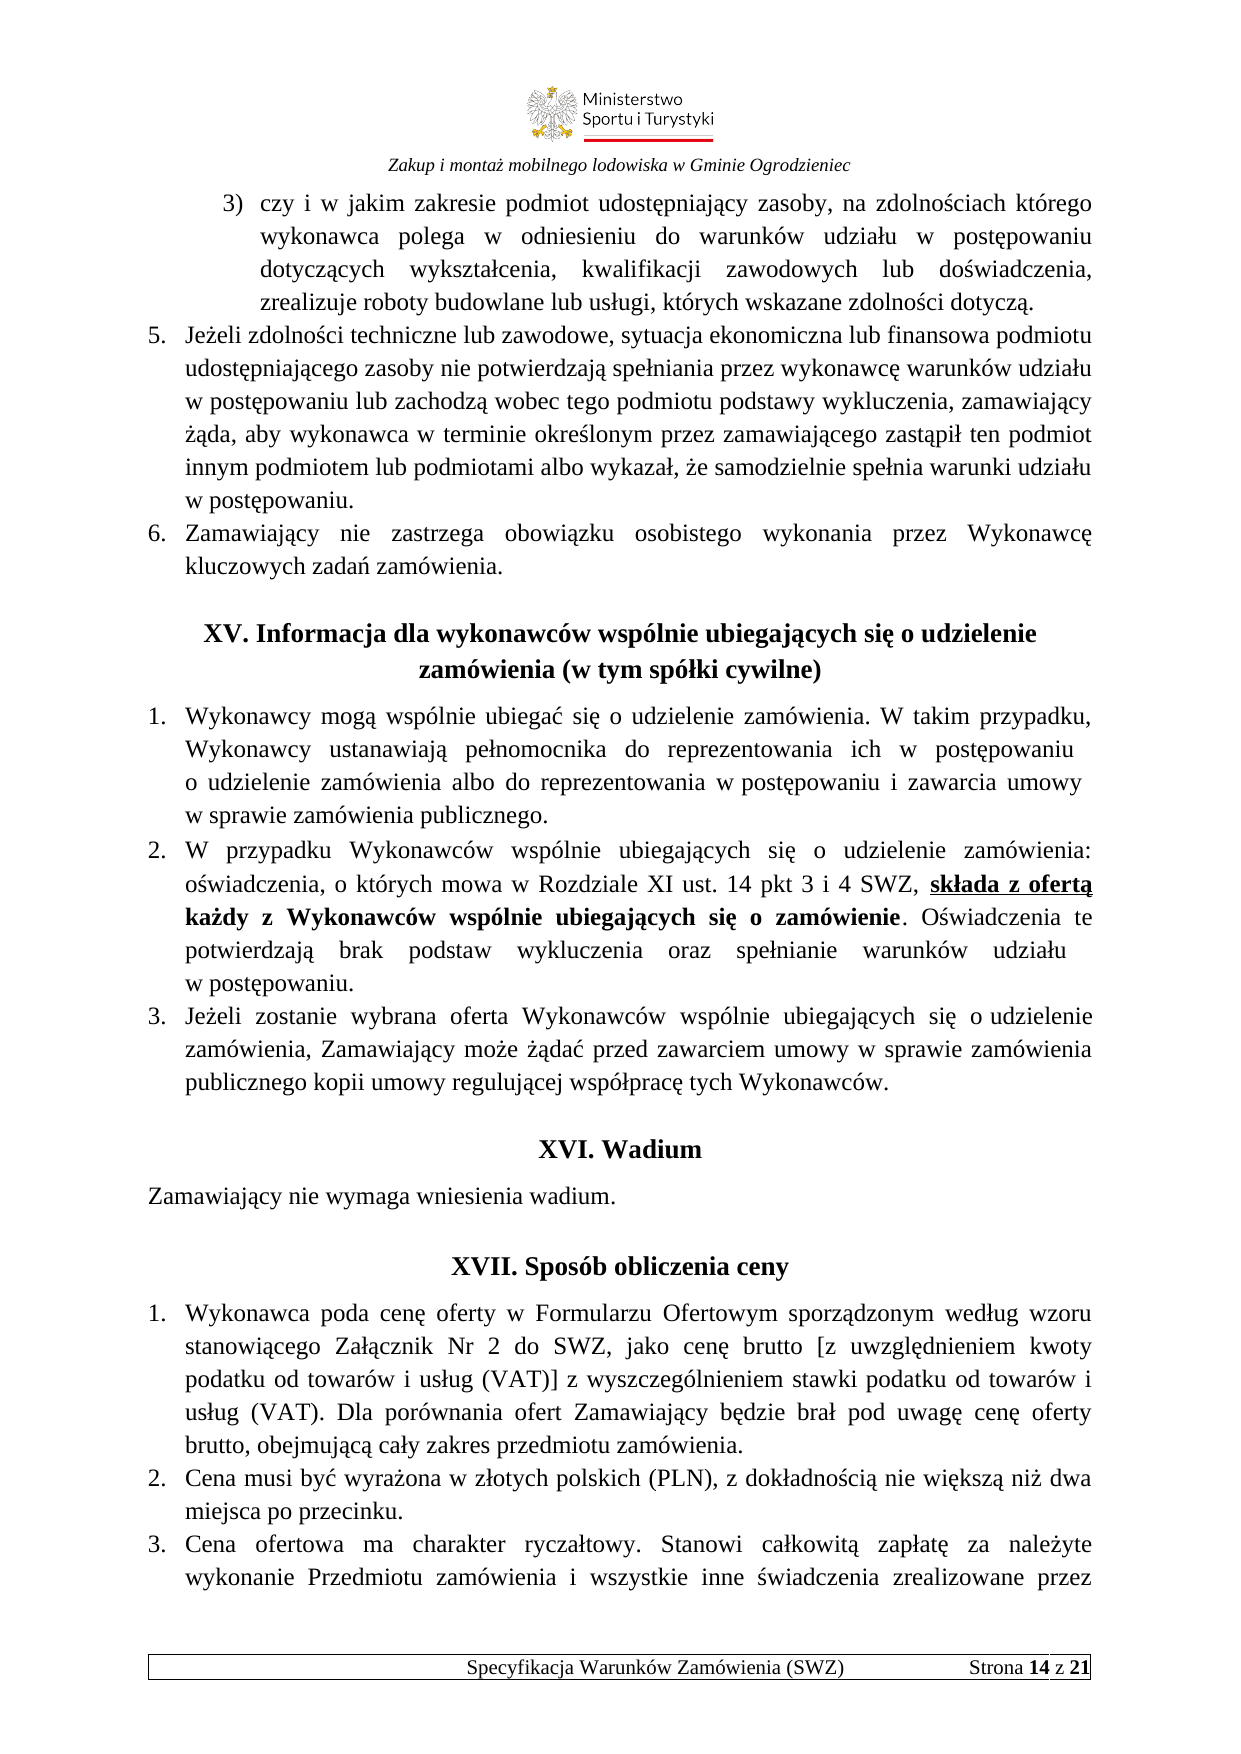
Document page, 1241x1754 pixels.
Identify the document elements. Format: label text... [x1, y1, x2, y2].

list Jeżeli zdolności techniczne lub zawodowe, sytuacja ekonomiczna lub finansowa podmiotu udostępniającego zasoby nie potwierdzają spełniania przez wykonawcę warunków udziału w postępowaniu lub zachodzą wobec tego podmiotu podstawy wykluczenia, zamawiający żąda, aby wykonawca w terminie określonym przez zamawiającego zastąpił ten podmiot innym podmiotem lub podmiotami albo wykazał, że samodzielnie spełnia warunki udziału w postępowaniu. [148, 320, 1093, 514]
list Wykonawca poda cenę oferty w Formularzu Ofertowym sporządzonym według wzoru stanowiącego Załącznik Nr 2 do SWZ, jako cenę brutto [z uwzględnieniem kwoty podatku od towarów i usług (VAT)] z wyszczególnieniem stawki podatku od towarów i usług (VAT). Dla porównania ofert Zamawiający będzie brał pod uwagę cenę oferty brutto, obejmującą cały zakres przedmiotu zamówienia. [148, 1298, 1093, 1459]
list W przypadku Wykonawców wspólnie ubiegających się o udzielenie zamówienia: oświadczenia, o których mowa w Rozdziale XI ust. 14 pkt 3 i 4 SWZ, składa z ofertą każdy z Wykonawców wspólnie ubiegających się o zamówienie. Oświadczenia te potwierdzają brak podstaw wykluczenia oraz spełnianie warunków udziału w postępowaniu. [148, 833, 1093, 997]
text Zamawiający nie wymaga wniesienia wadium. [148, 1181, 1093, 1210]
text XV. Informacja dla wykonawców wspólnie ubiegających się o udzielenie zamówienia (w tym spółki cywilne) [148, 617, 1093, 684]
list czy i w jakim zakresie podmiot udostępniający zasoby, na zdolnościach którego wykonawca polega w odniesieniu do warunków udziału w postępowaniu dotyczących wykształcenia, kwalifikacji zawodowych lub doświadczenia, zrealizuje roboty budowlane lub usługi, których wskazane zdolności dotyczą. [222, 188, 1093, 316]
list Cena musi być wyrażona w złotych polskich (PLN), z dokładnością nie większą niż dwa miejsca po przecinku. [148, 1463, 1093, 1525]
list Wykonawcy mogą wspólnie ubiegać się o udzielenie zamówienia. W takim przypadku, Wykonawcy ustanawiają pełnomocnika do reprezentowania ich w postępowaniu o udzielenie zamówienia albo do reprezentowania w postępowaniu i zawarcia umowy w sprawie zamówienia publicznego. [148, 701, 1093, 829]
list Zamawiający nie zastrzega obowiązku osobistego wykonania przez Wykonawcę kluczowych zadań zamówienia. [148, 518, 1093, 580]
picture [514, 73, 726, 155]
text XVI. Wadium [148, 1133, 1093, 1164]
list Jeżeli zostanie wybrana oferta Wykonawców wspólnie ubiegających się o udzielenie zamówienia, Zamawiający może żądać przed zawarciem umowy w sprawie zamówienia publicznego kopii umowy regulującej współpracę tych Wykonawców. [148, 1001, 1093, 1096]
text XVII. Sposób obliczenia ceny [148, 1250, 1093, 1281]
